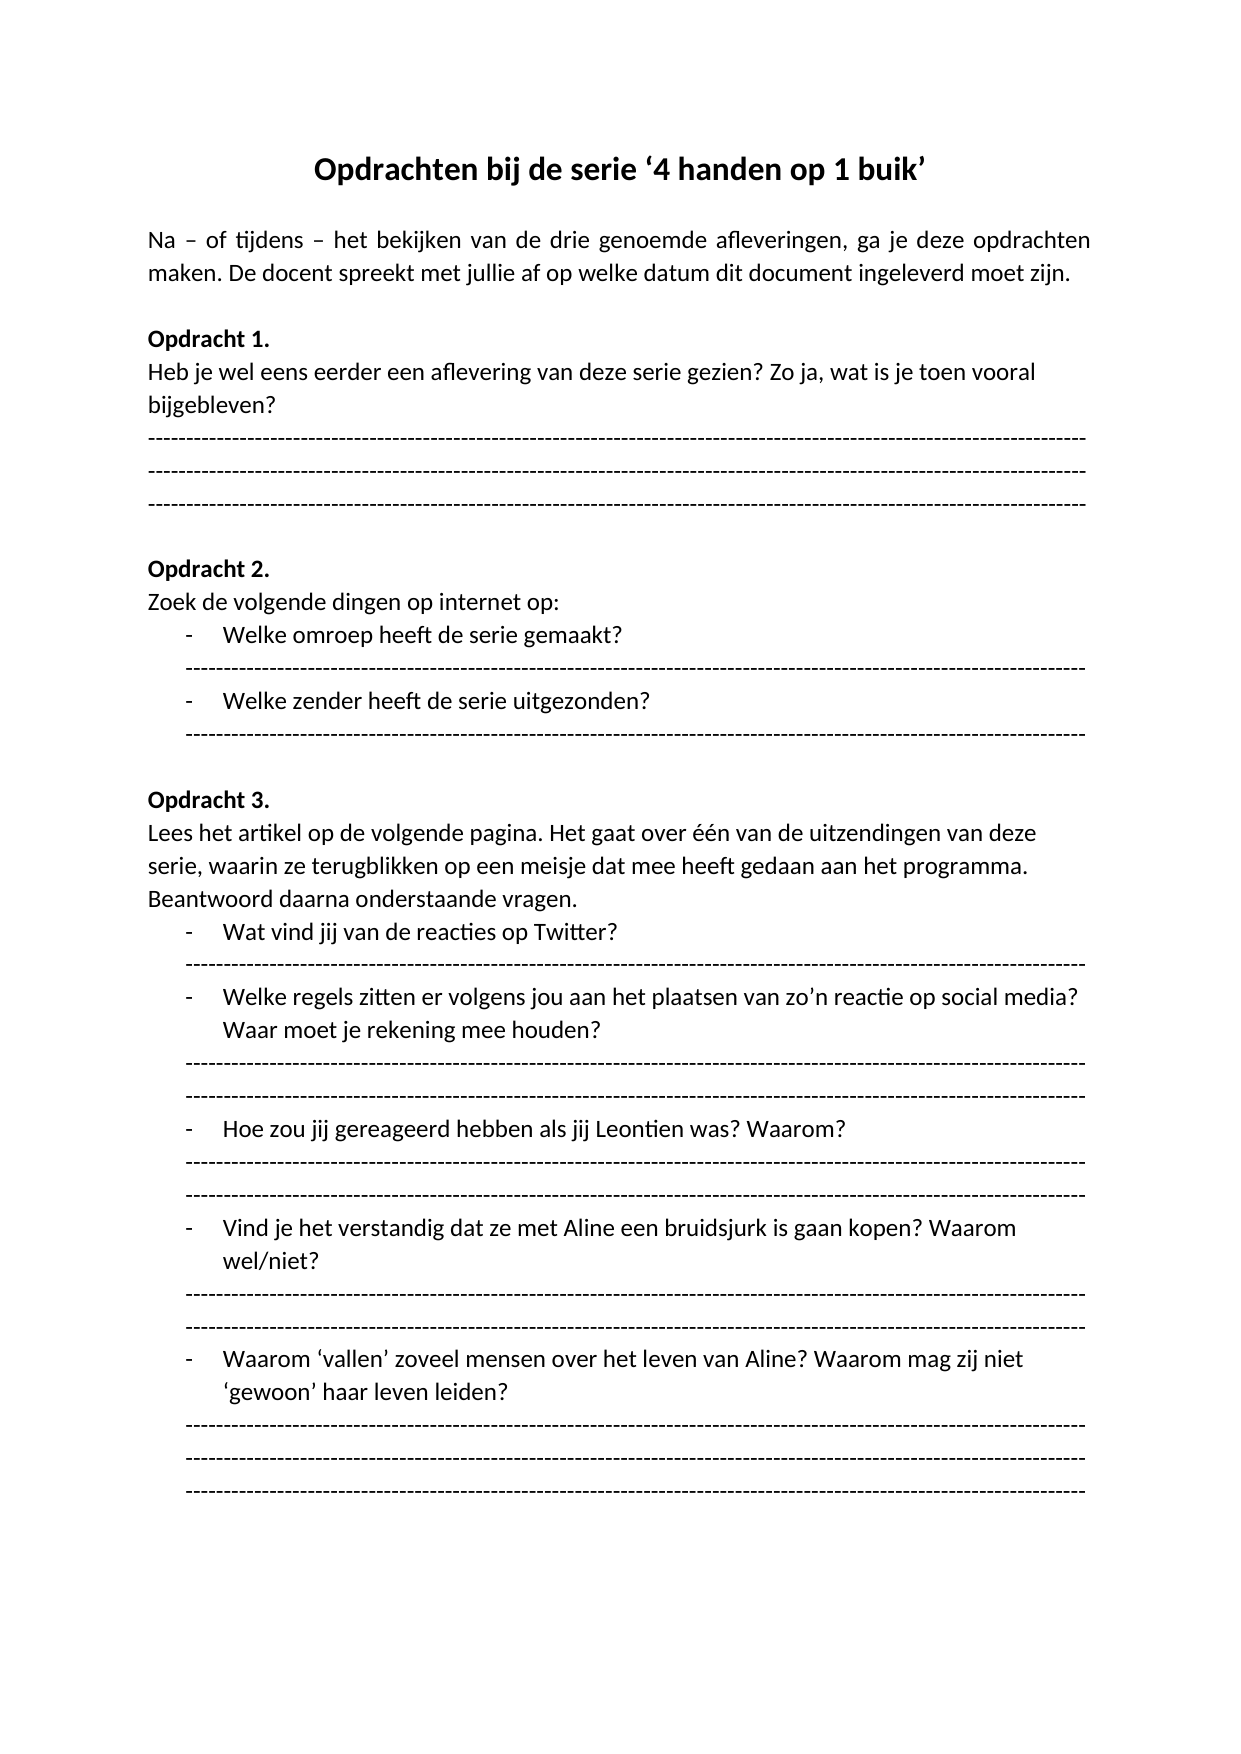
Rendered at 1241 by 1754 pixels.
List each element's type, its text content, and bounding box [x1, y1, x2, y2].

text -------------------------------------------------------------------------------------------------------------------------------------------------------------------------------------------------------------------------------------------- [185, 1047, 1093, 1111]
text ---------------------------------------------------------------------------------------------------------------------- [185, 652, 1093, 683]
text -------------------------------------------------------------------------------------------------------------------------------------------------------------------------------------------------------------------------------------------- [185, 1146, 1093, 1209]
list Waarom ‘vallen’ zoveel mensen over het leven van Aline? Waarom mag zij niet ‘gewoon’ haar leven leiden? [185, 1344, 1093, 1407]
text Heb je wel eens eerder een aflevering van deze serie gezien? Zo ja, wat is je toen vooral bijgebleven? [148, 356, 1093, 419]
text ---------------------------------------------------------------------------------------------------------------------- [185, 718, 1093, 749]
list Welke regels zitten er volgens jou aan het plaatsen van zo’n reactie op social media? Waar moet je rekening mee houden? [185, 982, 1093, 1045]
text Opdracht 1. [148, 323, 1093, 354]
list Welke zender heeft de serie uitgezonden? [185, 685, 1093, 716]
list Welke omroep heeft de serie gemaakt? [185, 619, 1093, 650]
text Opdrachten bij de serie ‘4 handen op 1 buik’ [148, 148, 1093, 188]
text Opdracht 2. [148, 554, 1093, 584]
list Vind je het verstandig dat ze met Aline een bruidsjurk is gaan kopen? Waarom wel/niet? [185, 1212, 1093, 1275]
list Hoe zou jij gereageerd hebben als jij Leontien was? Waarom? [185, 1113, 1093, 1144]
list Wat vind jij van de reacties op Twitter? [185, 916, 1093, 946]
text Lees het artikel op de volgende pagina. Het gaat over één van de uitzendingen van deze serie, waarin ze terugblikken op een meisje dat mee heeft gedaan aan het programma. Beantwoord daarna onderstaande vragen. [148, 817, 1093, 913]
text Opdracht 3. [148, 784, 1093, 814]
text --------------------------------------------------------------------------------------------------------------------------------------------------------------------------------------------------------------------------------------------------------------------------------------------------------------------------------------------------------------------------------- [148, 422, 1093, 518]
text Na – of tijdens – het bekijken van de drie genoemde afleveringen, ga je deze opdrachten maken. De docent spreekt met jullie af op welke datum dit document ingeleverd moet zijn. [148, 224, 1093, 288]
text ------------------------------------------------------------------------------------------------------------------------------------------------------------------------------------------------------------------------------------------------------------------------------------------------------------------------------------------------------------------ [185, 1409, 1093, 1506]
text ---------------------------------------------------------------------------------------------------------------------- [185, 949, 1093, 979]
text Zoek de volgende dingen op internet op: [148, 587, 1093, 617]
text -------------------------------------------------------------------------------------------------------------------------------------------------------------------------------------------------------------------------------------------- [185, 1278, 1093, 1341]
